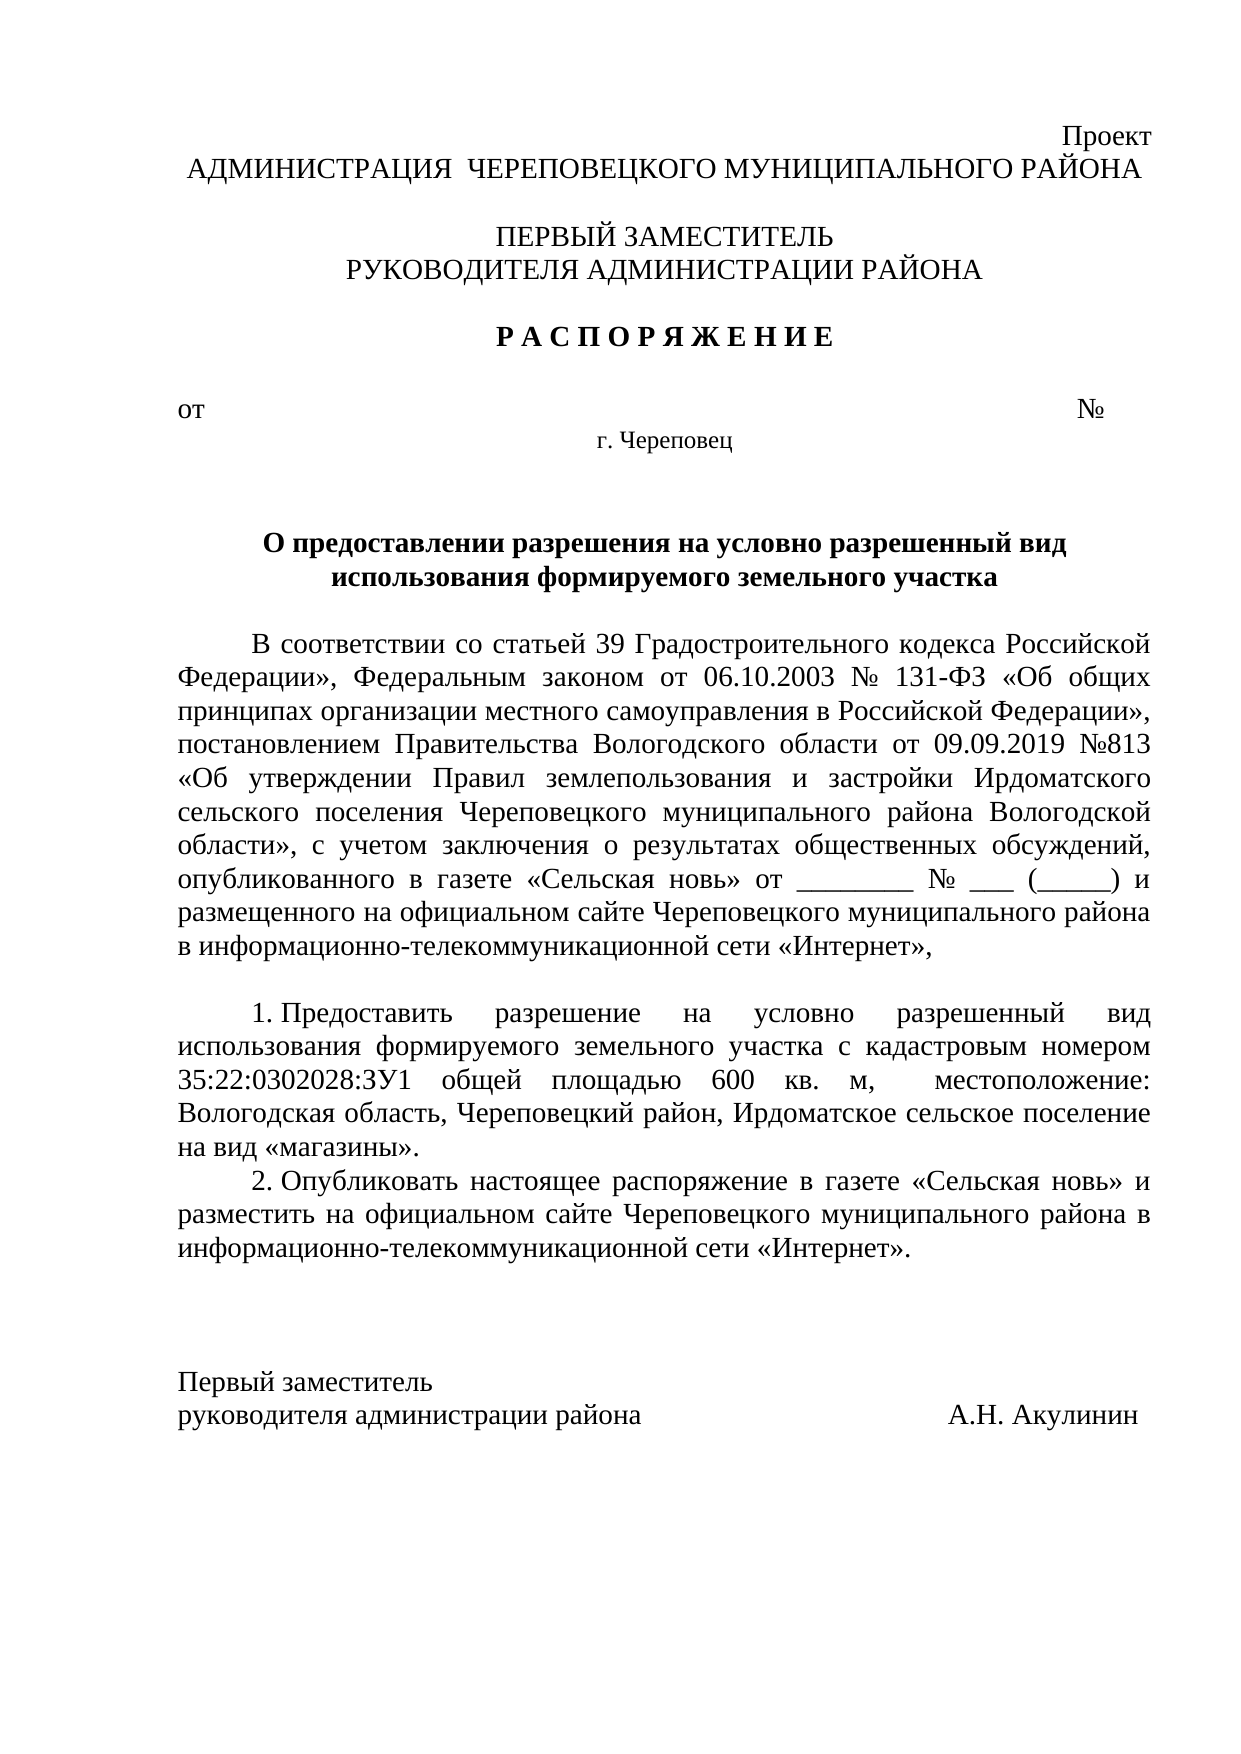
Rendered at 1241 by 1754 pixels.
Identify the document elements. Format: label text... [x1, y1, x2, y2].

text Проект [177, 118, 1152, 152]
text РУКОВОДИТЕЛЯ АДМИНИСТРАЦИИ РАЙОНА [177, 252, 1152, 286]
table_header от [166, 391, 664, 425]
text руководителя администрации района А.Н. Акулинин [177, 1397, 1152, 1431]
table_header № [664, 391, 1163, 425]
text г. Череповец [177, 425, 1152, 453]
text О предоставлении разрешения на условно разрешенный вид использования формируемого земельного участка [177, 525, 1152, 592]
text В соответствии со статьей 39 Градостроительного кодекса Российской Федерации», Федеральным законом от 06.10.2003 № 131-ФЗ «Об общих принципах организации местного самоуправления в Российской Федерации», постановлением Правительства Вологодского области от 09.09.2019 №813 «Об утверждении Правил землепользования и застройки Ирдоматского сельского поселения Череповецкого муниципального района Вологодской области», с учетом заключения о результатах общественных обсуждений, опубликованного в газете «Сельская новь» от ________ № ___ (_____) и размещенного на официальном сайте Череповецкого муниципального района в информационно-телекоммуникационной сети «Интернет», [177, 626, 1152, 961]
text АДМИНИСТРАЦИЯ ЧЕРЕПОВЕЦКОГО МУНИЦИПАЛЬНОГО РАЙОНА [177, 152, 1152, 185]
text Первый заместитель [177, 1364, 1152, 1397]
text Р А С П О Р Я Ж Е Н И Е [177, 319, 1152, 353]
list Предоставить разрешение на условно разрешенный вид использования формируемого земельного участка с кадастровым номером 35:22:0302028:ЗУ1 общей площадью 600 кв. м, местоположение: Вологодская область, Череповецкий район, Ирдоматское сельское поселение на вид «магазины». [177, 995, 1152, 1163]
list Опубликовать настоящее распоряжение в газете «Сельская новь» и разместить на официальном сайте Череповецкого муниципального района в информационно-телекоммуникационной сети «Интернет». [177, 1163, 1152, 1263]
text ПЕРВЫЙ ЗАМЕСТИТЕЛЬ [177, 219, 1152, 252]
